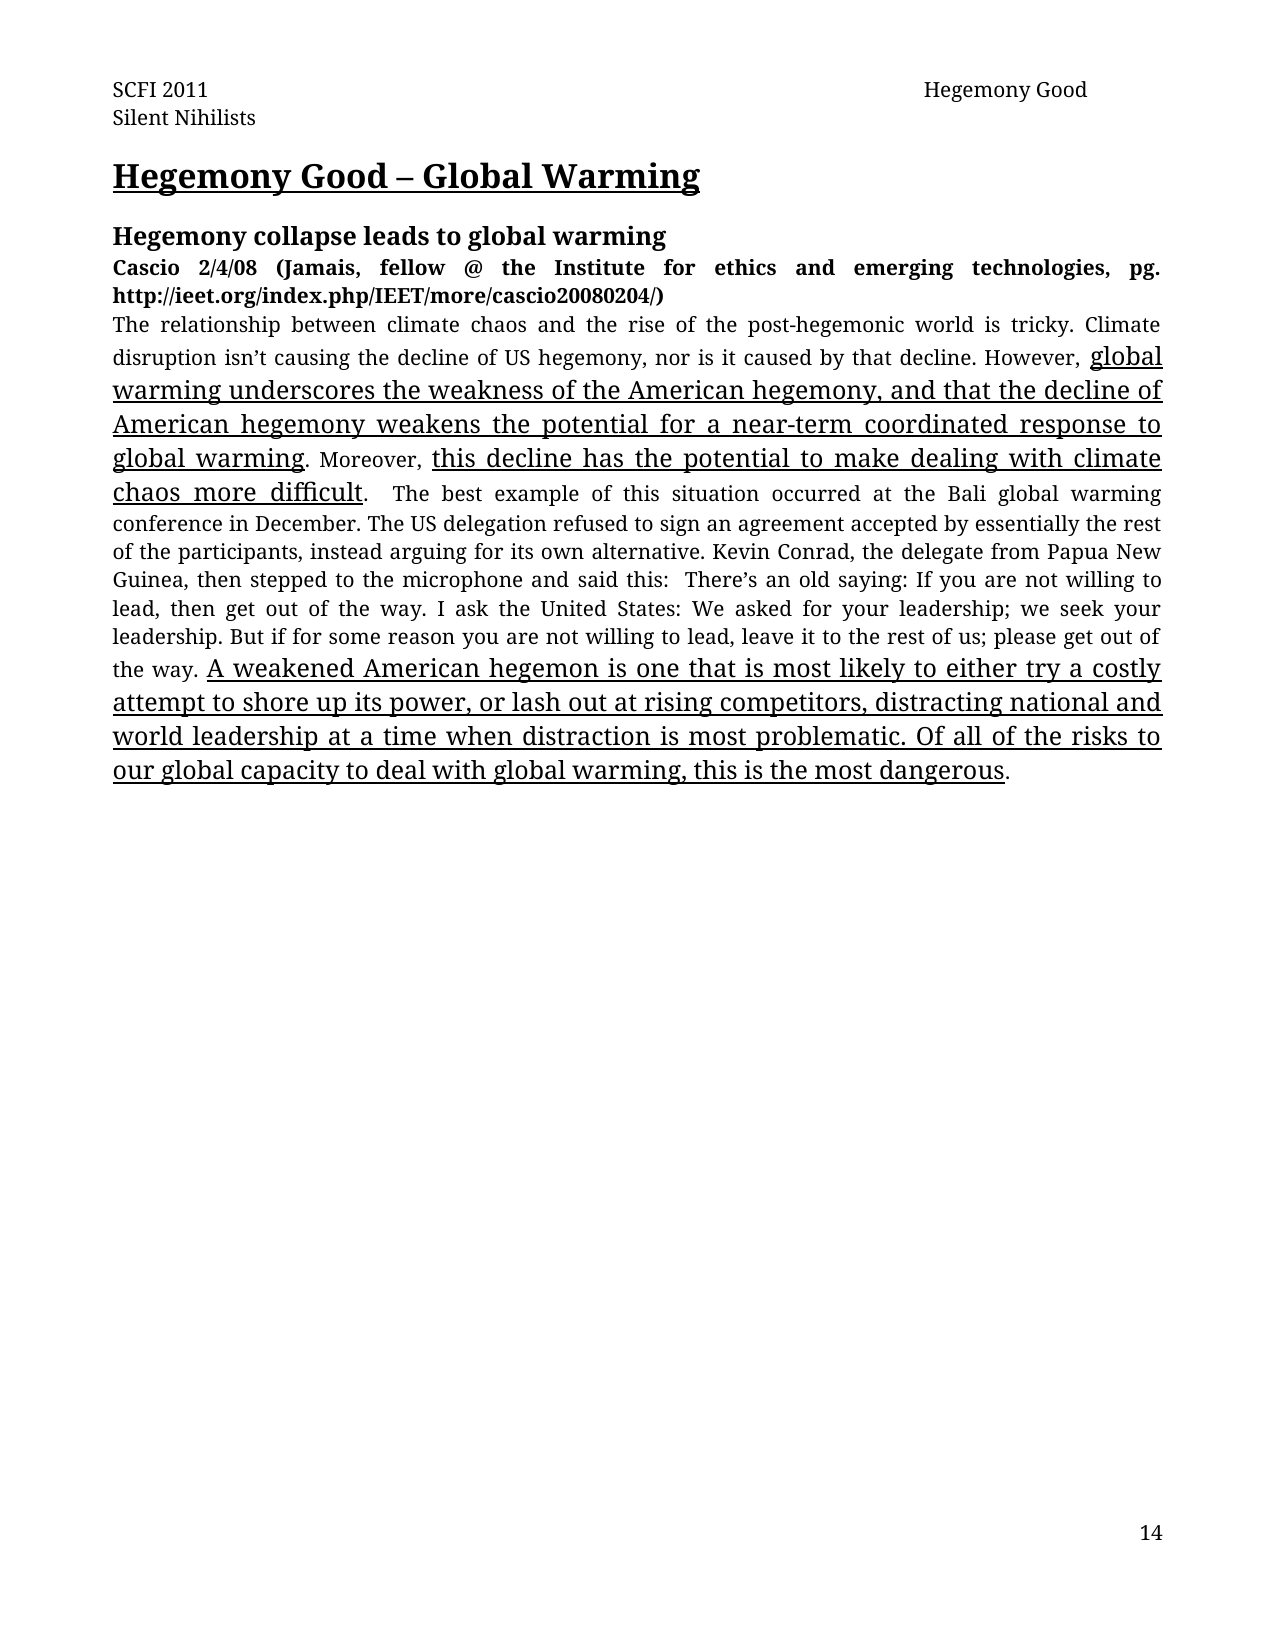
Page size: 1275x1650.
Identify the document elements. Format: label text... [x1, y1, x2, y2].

text The relationship between climate chaos and the rise of the post-hegemonic world is tricky. Climate disruption isn’t causing the decline of US hegemony, nor is it caused by that decline. However, global warming underscores the weakness of the American hegemony, and that the decline of American hegemony weakens the potential for a near-term coordinated response to global warming. Moreover, this decline has the potential to make dealing with climate chaos more difficult. The best example of this situation occurred at the Bali global warming conference in December. The US delegation refused to sign an agreement accepted by essentially the rest of the participants, instead arguing for its own alternative. Kevin Conrad, the delegate from Papua New Guinea, then stepped to the microphone and said this: There’s an old saying: If you are not willing to lead, then get out of the way. I ask the United States: We asked for your leadership; we seek your leadership. But if for some reason you are not willing to lead, leave it to the rest of us; please get out of the way. A weakened American hegemon is one that is most likely to either try a costly attempt to shore up its power, or lash out at rising competitors, distracting national and world leadership at a time when distraction is most problematic. Of all of the risks to our global capacity to deal with global warming, this is the most dangerous. [112, 310, 1162, 401]
subtitle Hegemony Good – Global Warming [112, 153, 1162, 198]
text The relationship between climate chaos and the rise of the post-hegemonic world is tricky. Climate disruption isn’t causing the decline of US hegemony, nor is it caused by that decline. However, global warming underscores the weakness of the American hegemony, and that the decline of American hegemony weakens the potential for a near-term coordinated response to global warming. Moreover, this decline has the potential to make dealing with climate chaos more difficult. The best example of this situation occurred at the Bali global warming conference in December. The US delegation refused to sign an agreement accepted by essentially the rest of the participants, instead arguing for its own alternative. Kevin Conrad, the delegate from Papua New Guinea, then stepped to the microphone and said this: There’s an old saying: If you are not willing to lead, then get out of the way. I ask the United States: We asked for your leadership; we seek your leadership. But if for some reason you are not willing to lead, leave it to the rest of us; please get out of the way. A weakened American hegemon is one that is most likely to either try a costly attempt to shore up its power, or lash out at rising competitors, distracting national and world leadership at a time when distraction is most problematic. Of all of the risks to our global capacity to deal with global warming, this is the most dangerous. [112, 436, 1162, 714]
text Cascio 2/4/08 (Jamais, fellow @ the Institute for ethics and emerging technologies, pg. http://ieet.org/index.php/IEET/more/cascio20080204/) [112, 253, 1162, 310]
subtitle Hegemony collapse leads to global warming [112, 219, 1162, 253]
